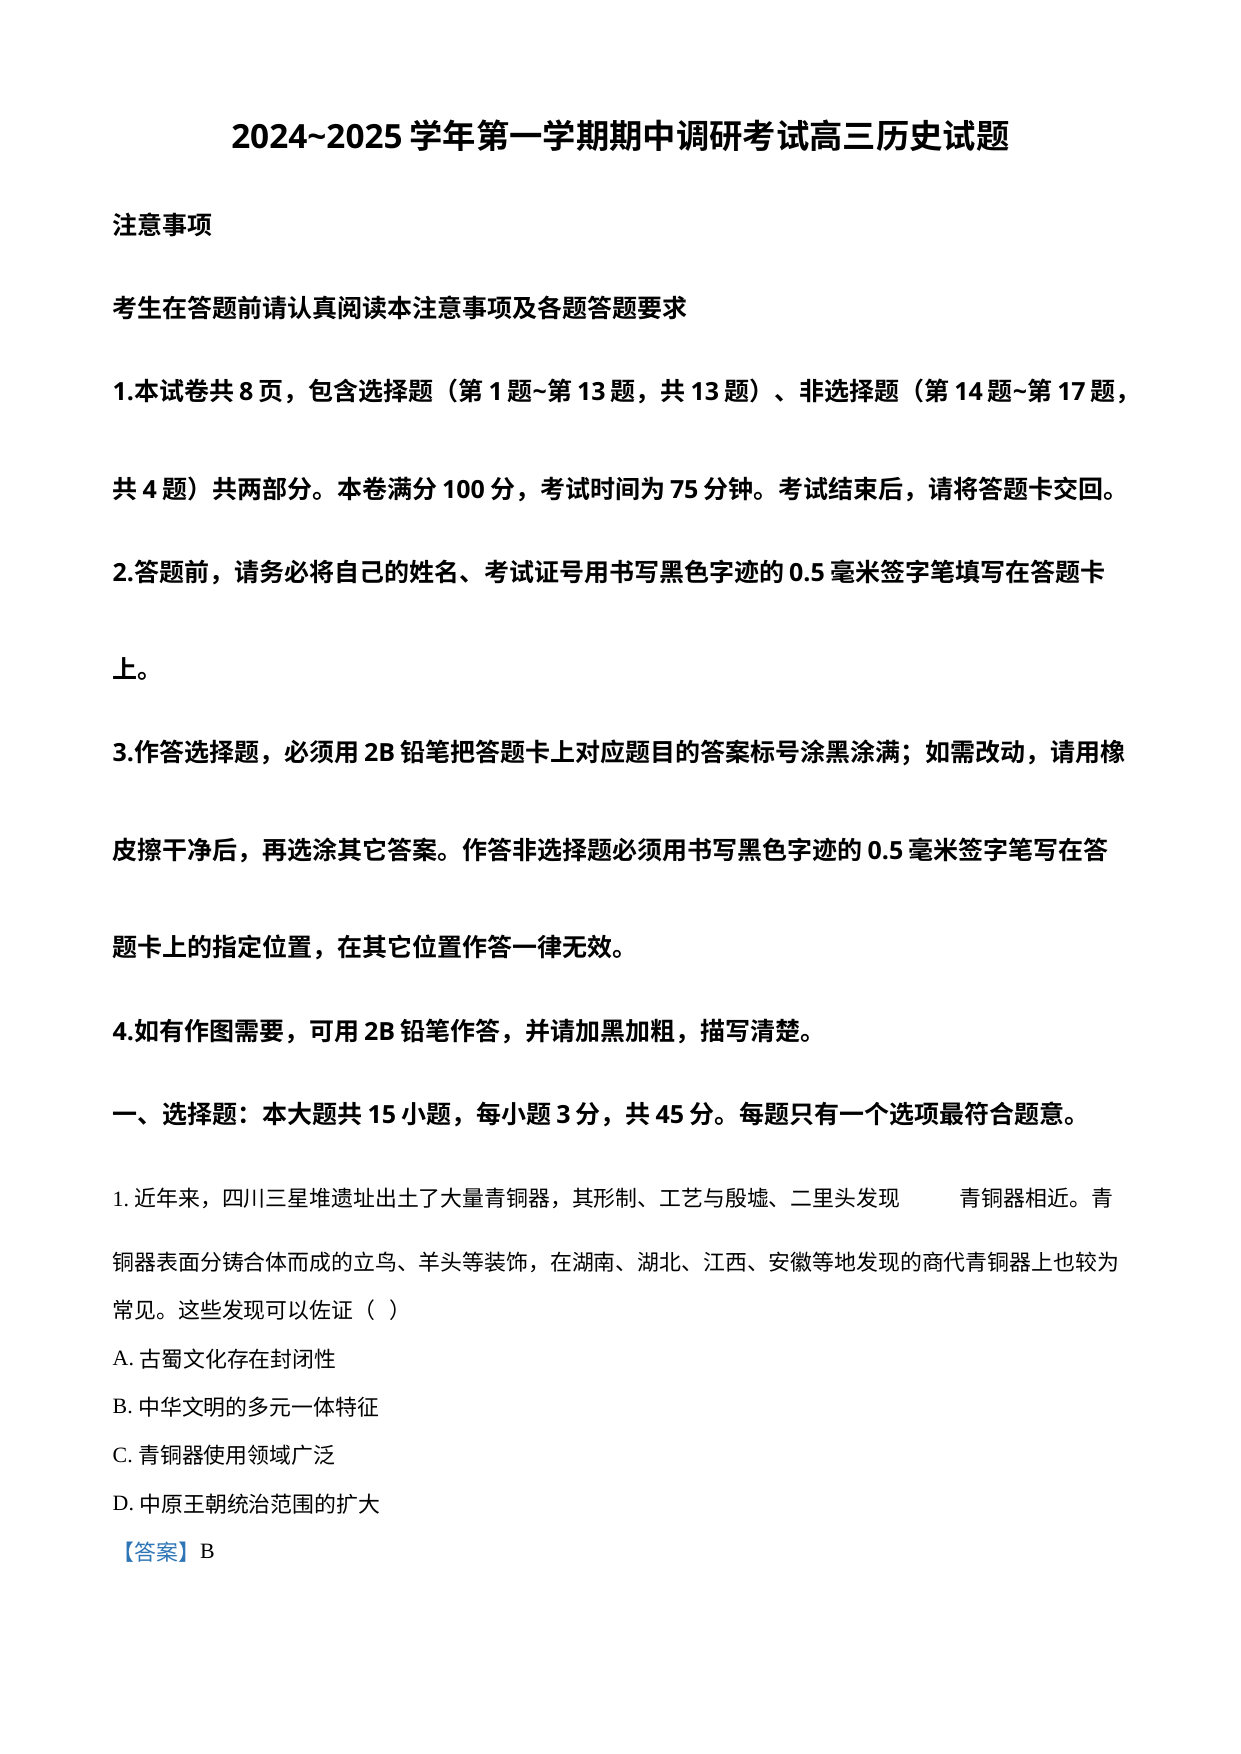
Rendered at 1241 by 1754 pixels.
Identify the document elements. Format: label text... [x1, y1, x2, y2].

text B. 中华文明的多元一体特征 [112, 1389, 1128, 1422]
text 3.作答选择题，必须用2B铅笔把答题卡上对应题目的答案标号涂黑涂满；如需改动，请用橡皮擦干净后，再选涂其它答案。作答非选择题必须用书写黑色字迹的0.5毫米签字笔写在答题卡上的指定位置，在其它位置作答一律无效。 [112, 718, 1128, 978]
text 1.本试卷共8页，包含选择题（第1题~第13题，共13题）、非选择题（第14题~第17题，共4题）共两部分。本卷满分100分，考试时间为75分钟。考试结束后，请将答题卡交回。 [112, 357, 1128, 520]
text 【答案】B [112, 1534, 1128, 1567]
text 1. 近年来，四川三星堆遗址出土了大量青铜器，其形制、工艺与殷墟、二里头发现青铜器相近。青铜器表面分铸合体而成的立鸟、羊头等装饰，在湖南、湖北、江西、安徽等地发现的商代青铜器上也较为常见。这些发现可以佐证（ ） [112, 1163, 1128, 1325]
text C. 青铜器使用领域广泛 [112, 1438, 1128, 1470]
text 考生在答题前请认真阅读本注意事项及各题答题要求 [112, 274, 1128, 339]
text 一、选择题：本大题共15小题，每小题3分，共45分。每题只有一个选项最符合题意。 [112, 1080, 1128, 1145]
text 4.如有作图需要，可用2B铅笔作答，并请加黑加粗，描写清楚。 [112, 997, 1128, 1062]
text 2.答题前，请务必将自己的姓名、考试证号用书写黑色字迹的0.5毫米签字笔填写在答题卡上。 [112, 538, 1128, 700]
text 注意事项 [112, 191, 1128, 256]
text D. 中原王朝统治范围的扩大 [112, 1486, 1128, 1519]
text A. 古蜀文化存在封闭性 [112, 1341, 1128, 1374]
text 2024~2025学年第一学期期中调研考试高三历史试题 [112, 102, 1128, 167]
